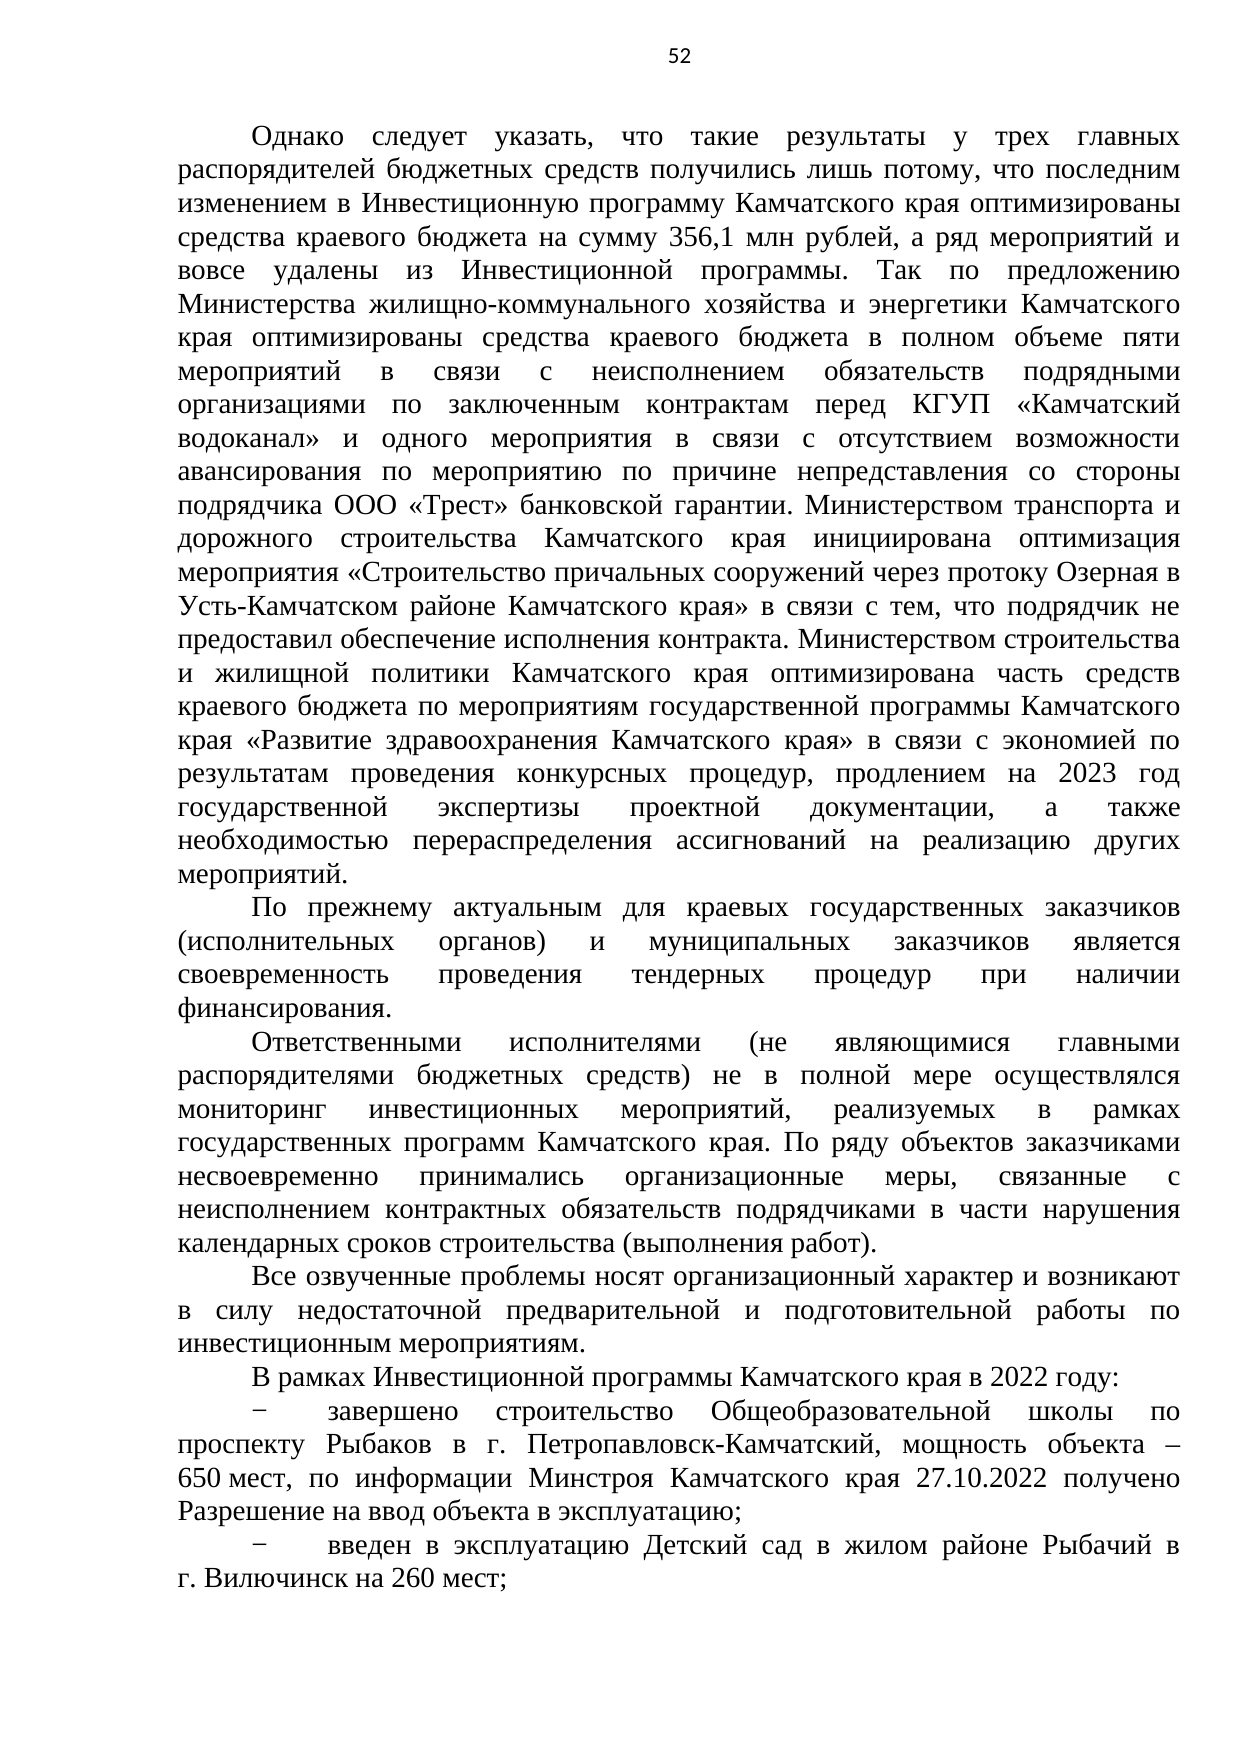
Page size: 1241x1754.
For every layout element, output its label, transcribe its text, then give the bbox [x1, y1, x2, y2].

text В рамках Инвестиционной программы Камчатского края в 2022 году: [177, 1359, 1181, 1393]
text − введен в эксплуатацию Детский сад в жилом районе Рыбачий в г. Вилючинск на 260 мест; [177, 1527, 1181, 1594]
text По прежнему актуальным для краевых государственных заказчиков (исполнительных органов) и муниципальных заказчиков является своевременность проведения тендерных процедур при наличии финансирования. [177, 889, 1181, 1024]
text Однако следует указать, что такие результаты у трех главных распорядителей бюджетных средств получились лишь потому, что последним изменением в Инвестиционную программу Камчатского края оптимизированы средства краевого бюджета на сумму 356,1 млн рублей, а ряд мероприятий и вовсе удалены из Инвестиционной программы. Так по предложению Министерства жилищно-коммунального хозяйства и энергетики Камчатского края оптимизированы средства краевого бюджета в полном объеме пяти мероприятий в связи с неисполнением обязательств подрядными организациями по заключенным контрактам перед КГУП «Камчатский водоканал» и одного мероприятия в связи с отсутствием возможности авансирования по мероприятию по причине непредставления со стороны подрядчика ООО «Трест» банковской гарантии. Министерством транспорта и дорожного строительства Камчатского края инициирована оптимизация мероприятия «Строительство причальных сооружений через протоку Озерная в Усть-Камчатском районе Камчатского края» в связи с тем, что подрядчик не предоставил обеспечение исполнения контракта. Министерством строительства и жилищной политики Камчатского края оптимизирована часть средств краевого бюджета по мероприятиям государственной программы Камчатского края «Развитие здравоохранения Камчатского края» в связи с экономией по результатам проведения конкурсных процедур, продлением на 2023 год государственной экспертизы проектной документации, а также необходимостью перераспределения ассигнований на реализацию других мероприятий. [177, 118, 1181, 889]
text Ответственными исполнителями (не являющимися главными распорядителями бюджетных средств) не в полной мере осуществлялся мониторинг инвестиционных мероприятий, реализуемых в рамках государственных программ Камчатского края. По ряду объектов заказчиками несвоевременно принимались организационные меры, связанные с неисполнением контрактных обязательств подрядчиками в части нарушения календарных сроков строительства (выполнения работ). [177, 1024, 1181, 1258]
text − завершено строительство Общеобразовательной школы по проспекту Рыбаков в г. Петропавловск-Камчатский, мощность объекта – 650 мест, по информации Минстроя Камчатского края 27.10.2022 получено Разрешение на ввод объекта в эксплуатацию; [177, 1393, 1181, 1527]
text Все озвученные проблемы носят организационный характер и возникают в силу недостаточной предварительной и подготовительной работы по инвестиционным мероприятиям. [177, 1258, 1181, 1359]
